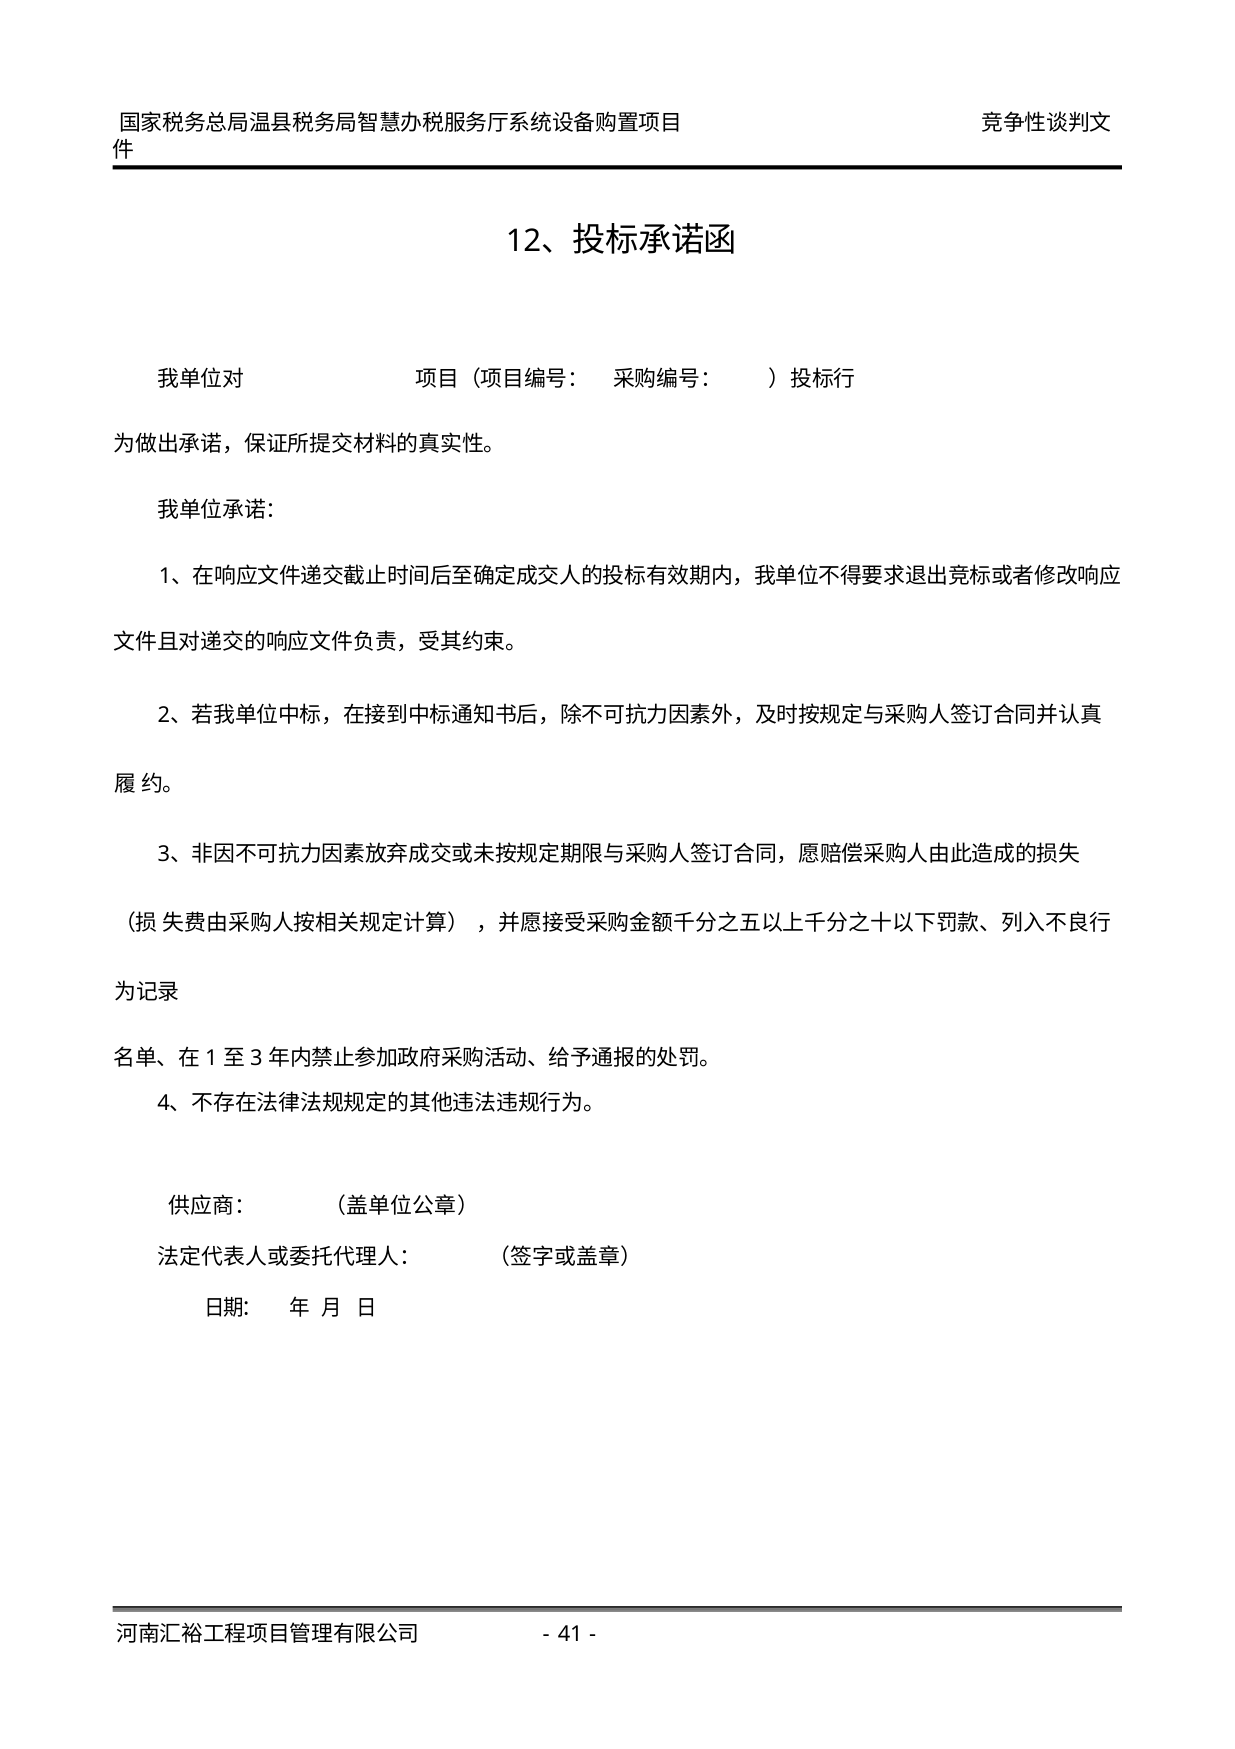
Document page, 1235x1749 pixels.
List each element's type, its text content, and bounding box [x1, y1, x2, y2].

text 为做出承诺，保证所提交材料的真实性。 [112, 433, 1122, 457]
text 我单位承诺： [112, 499, 1122, 523]
picture [112, 1606, 1122, 1612]
text 1、在响应文件递交截止时间后至确定成交人的投标有效期内，我单位不得要求退出竞标或者修改响应 [112, 565, 1122, 589]
text 我单位对 项目（项目编号： 采购编号： ）投标行 [112, 367, 1122, 391]
picture [112, 165, 1122, 171]
text 3、非因不可抗力因素放弃成交或未按规定期限与采购人签订合同，愿赔偿采购人由此造成的损失（损 失费由采购人按相关规定计算） ，并愿接受采购金额千分之五以上千分之十以下罚款、列入不良行为记录 [114, 836, 1122, 1006]
text 供应商： （盖单位公章） [112, 1194, 1122, 1218]
text 文件且对递交的响应文件负责，受其约束。 [112, 631, 1122, 655]
text 4、不存在法律法规规定的其他违法违规行为。 [112, 1091, 1122, 1115]
text 法定代表人或委托代理人： （签字或盖章） [112, 1245, 1122, 1269]
text 2、若我单位中标，在接到中标通知书后，除不可抗力因素外，及时按规定与采购人签订合同并认真履 约。 [114, 697, 1122, 798]
text 12、投标承诺函 [112, 222, 1122, 259]
text 日期： 年 月 日 [112, 1296, 1122, 1320]
text 名单、在 1 至 3 年内禁止参加政府采购活动、给予通报的处罚。 [112, 1044, 1122, 1071]
